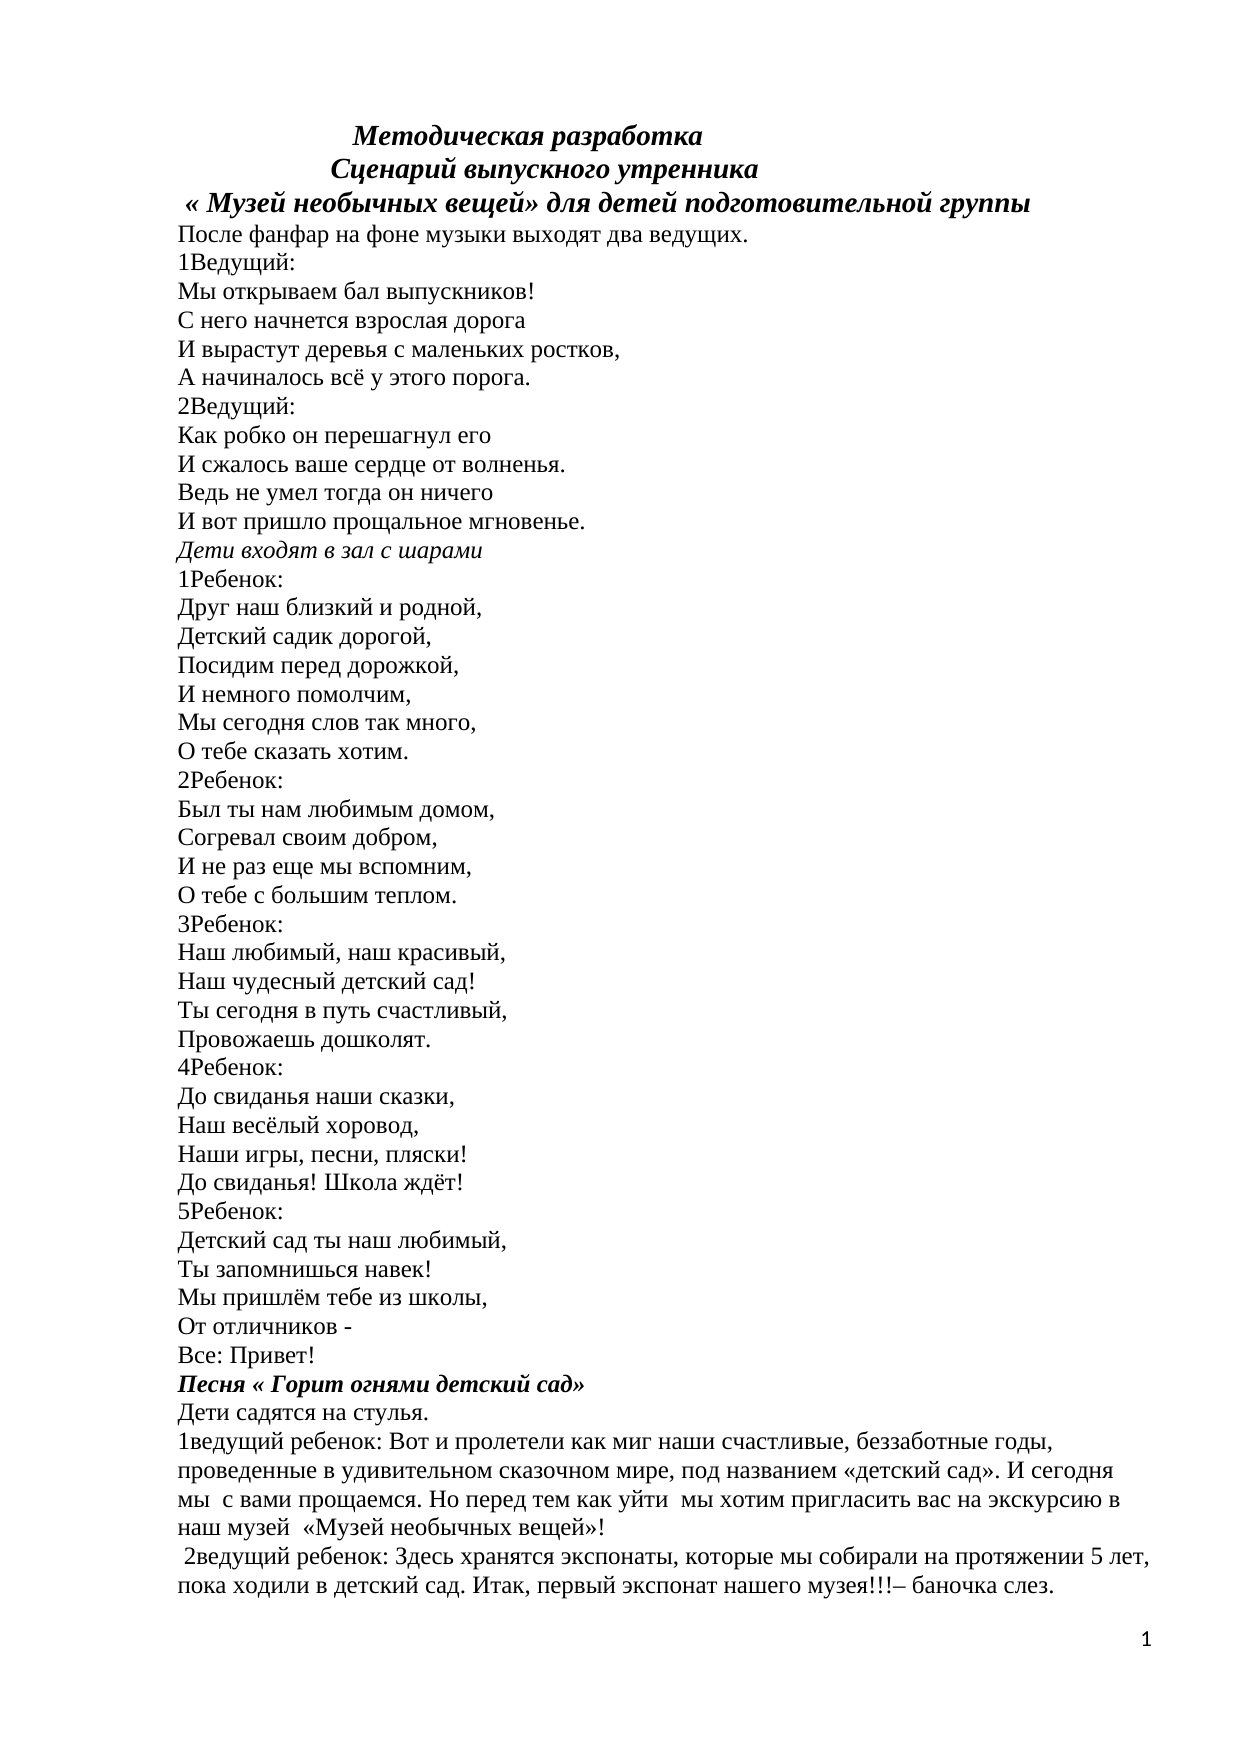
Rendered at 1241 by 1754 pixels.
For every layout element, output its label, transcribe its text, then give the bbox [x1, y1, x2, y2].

text Мы сегодня слов так много, [177, 707, 1152, 736]
text Посидим перед дорожкой, [177, 650, 1152, 679]
text И вырастут деревья с маленьких ростков, [177, 334, 1152, 362]
text Провожаешь дошколят. [177, 1024, 1152, 1052]
text Сценарий выпускного утренника [177, 152, 1152, 185]
text Песня « Горит огнями детский сад» [177, 1369, 1152, 1397]
text До свиданья! Школа ждёт! [177, 1167, 1152, 1196]
text Ты запомнишься навек! [177, 1254, 1152, 1282]
text И не раз еще мы вспомним, [177, 851, 1152, 880]
text Ведь не умел тогда он ничего [177, 477, 1152, 506]
text О тебе сказать хотим. [177, 736, 1152, 765]
text Как робко он перешагнул его [177, 420, 1152, 449]
text До свиданья наши сказки, [177, 1081, 1152, 1110]
text И сжалось ваше сердце от волненья. [177, 449, 1152, 477]
text Наши игры, песни, пляски! [177, 1139, 1152, 1167]
text После фанфар на фоне музыки выходят два ведущих. [177, 219, 1152, 247]
text Методическая разработка [177, 118, 1152, 152]
text Мы открываем бал выпускников! [177, 276, 1152, 305]
text 5Ребенок: [177, 1196, 1152, 1225]
text « Музей необычных вещей» для детей подготовительной группы [177, 185, 1152, 219]
text Ты сегодня в путь счастливый, [177, 995, 1152, 1024]
text Наш чудесный детский сад! [177, 966, 1152, 995]
text 1Ребенок: [177, 564, 1152, 592]
text О тебе с большим теплом. [177, 880, 1152, 909]
text Наш любимый, наш красивый, [177, 937, 1152, 966]
text Детский сад ты наш любимый, [177, 1225, 1152, 1254]
text А начиналось всё у этого порога. [177, 362, 1152, 391]
text И вот пришло прощальное мгновенье. [177, 506, 1152, 535]
text 1Ведущий: [177, 247, 1152, 276]
text Согревал своим добром, [177, 822, 1152, 851]
text 3Ребенок: [177, 909, 1152, 937]
text 2Ребенок: [177, 765, 1152, 794]
text С него начнется взрослая дорога [177, 305, 1152, 334]
text И немного помолчим, [177, 679, 1152, 707]
text Наш весёлый хоровод, [177, 1110, 1152, 1139]
text Дети садятся на стулья. [177, 1397, 1152, 1426]
text Был ты нам любимым домом, [177, 794, 1152, 822]
text 2Ведущий: [177, 391, 1152, 420]
text Друг наш близкий и родной, [177, 592, 1152, 621]
text Детский садик дорогой, [177, 621, 1152, 650]
text 2ведущий ребенок: Здесь хранятся экспонаты, которые мы собирали на протяжении 5 лет, пока ходили в детский сад. Итак, первый экспонат нашего музея!!!– баночка слез. [177, 1541, 1152, 1599]
text Все: Привет! [177, 1340, 1152, 1369]
text 4Ребенок: [177, 1052, 1152, 1081]
text Мы пришлём тебе из школы, [177, 1282, 1152, 1311]
text Дети входят в зал с шарами [177, 535, 1152, 564]
text От отличников - [177, 1311, 1152, 1340]
text 1ведущий ребенок: Вот и пролетели как миг наши счастливые, беззаботные годы, проведенные в удивительном сказочном мире, под названием «детский сад». И сегодня мы с вами прощаемся. Но перед тем как уйти мы хотим пригласить вас на экскурсию в наш музей «Музей необычных вещей»! [177, 1426, 1152, 1541]
